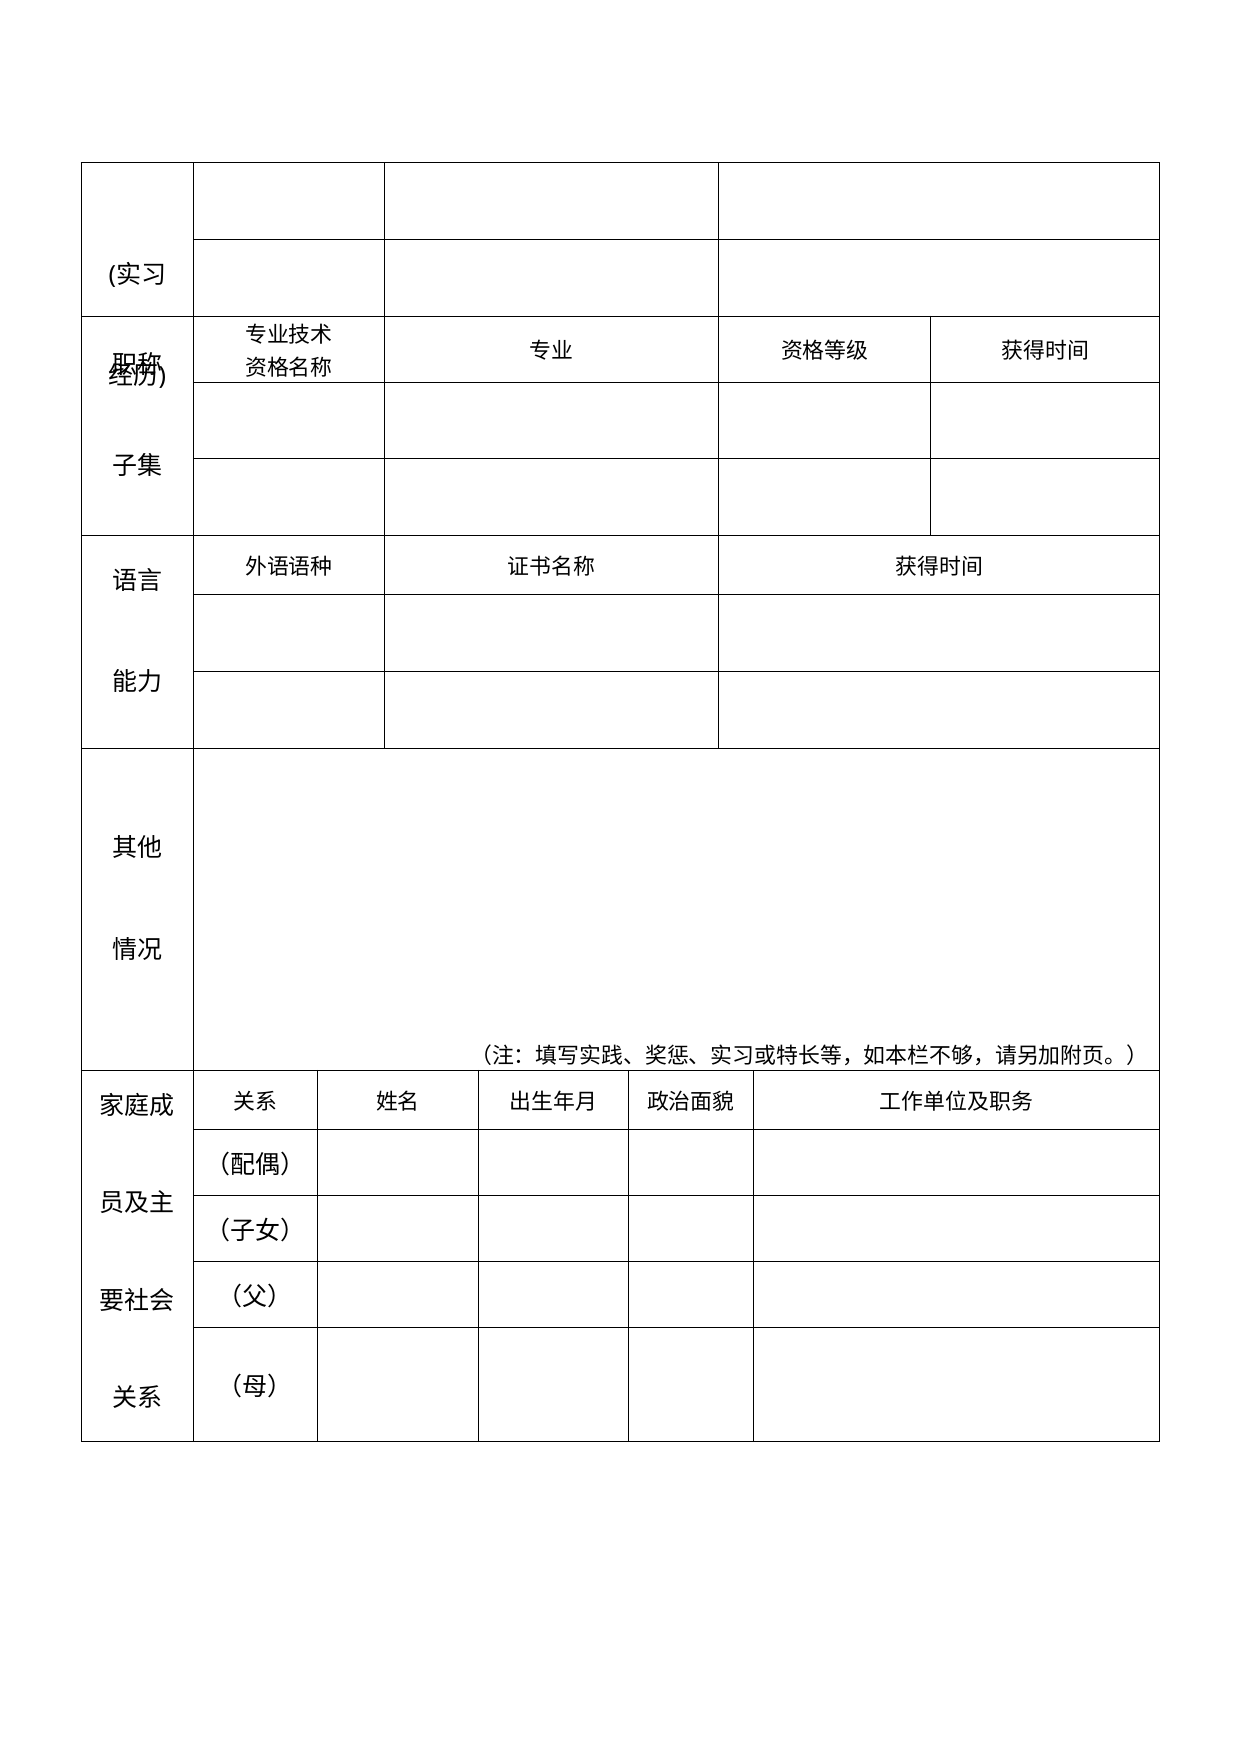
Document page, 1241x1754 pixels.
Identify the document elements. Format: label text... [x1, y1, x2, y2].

table_cell [754, 1196, 1159, 1261]
table_cell [194, 672, 384, 748]
table_cell [719, 240, 1159, 316]
table_cell [385, 459, 718, 535]
table_cell [629, 1328, 753, 1441]
table_cell [719, 383, 930, 458]
table_cell [385, 383, 718, 458]
table_cell [385, 672, 718, 748]
table_cell 其他 情况 [82, 749, 193, 1070]
table_cell （父） [194, 1262, 317, 1327]
table_cell 出生年月 [479, 1071, 628, 1129]
table_cell [194, 459, 384, 535]
table_cell [385, 240, 718, 316]
table_cell 证书名称 [385, 536, 718, 594]
table_cell [385, 163, 718, 239]
table_cell [479, 1262, 628, 1327]
table_cell 职称 子集 [82, 317, 193, 535]
table_cell [385, 595, 718, 671]
table_cell [318, 1328, 478, 1441]
table_cell [629, 1262, 753, 1327]
table_cell [479, 1196, 628, 1261]
table_cell 专业技术 资格名称 [194, 317, 384, 382]
table_cell 获得时间 [719, 536, 1159, 594]
table_cell [479, 1328, 628, 1441]
table_cell 关系 [194, 1071, 317, 1129]
table_cell [719, 672, 1159, 748]
table_cell [194, 595, 384, 671]
table_cell [719, 459, 930, 535]
table_cell [719, 595, 1159, 671]
table_cell [629, 1196, 753, 1261]
table_cell [754, 1130, 1159, 1195]
table_cell 专业 [385, 317, 718, 382]
table_cell 姓名 [318, 1071, 478, 1129]
table_cell （子女） [194, 1196, 317, 1261]
table_cell 政治面貌 [629, 1071, 753, 1129]
table_cell [629, 1130, 753, 1195]
table_cell 外语语种 [194, 536, 384, 594]
table_cell 资格等级 [719, 317, 930, 382]
table_cell （母） [194, 1328, 317, 1441]
table_cell （注：填写实践、奖惩、实习或特长等，如本栏不够，请另加附页。） [194, 749, 1159, 1070]
table_cell [931, 459, 1159, 535]
table_cell [479, 1130, 628, 1195]
table_cell 获得时间 [931, 317, 1159, 382]
table_cell [318, 1262, 478, 1327]
table_cell [318, 1130, 478, 1195]
table_cell [194, 383, 384, 458]
table_cell [194, 163, 384, 239]
table_cell [754, 1262, 1159, 1327]
table_cell [194, 240, 384, 316]
table_cell [754, 1328, 1159, 1441]
table_cell （配偶） [194, 1130, 317, 1195]
table_cell [318, 1196, 478, 1261]
table_cell 家庭成员及主要社会关系 [82, 1071, 193, 1441]
table_cell 工作单位及职务 [754, 1071, 1159, 1129]
table_cell [931, 383, 1159, 458]
table_cell 语言 能力 [82, 536, 193, 748]
table_cell [719, 163, 1159, 239]
